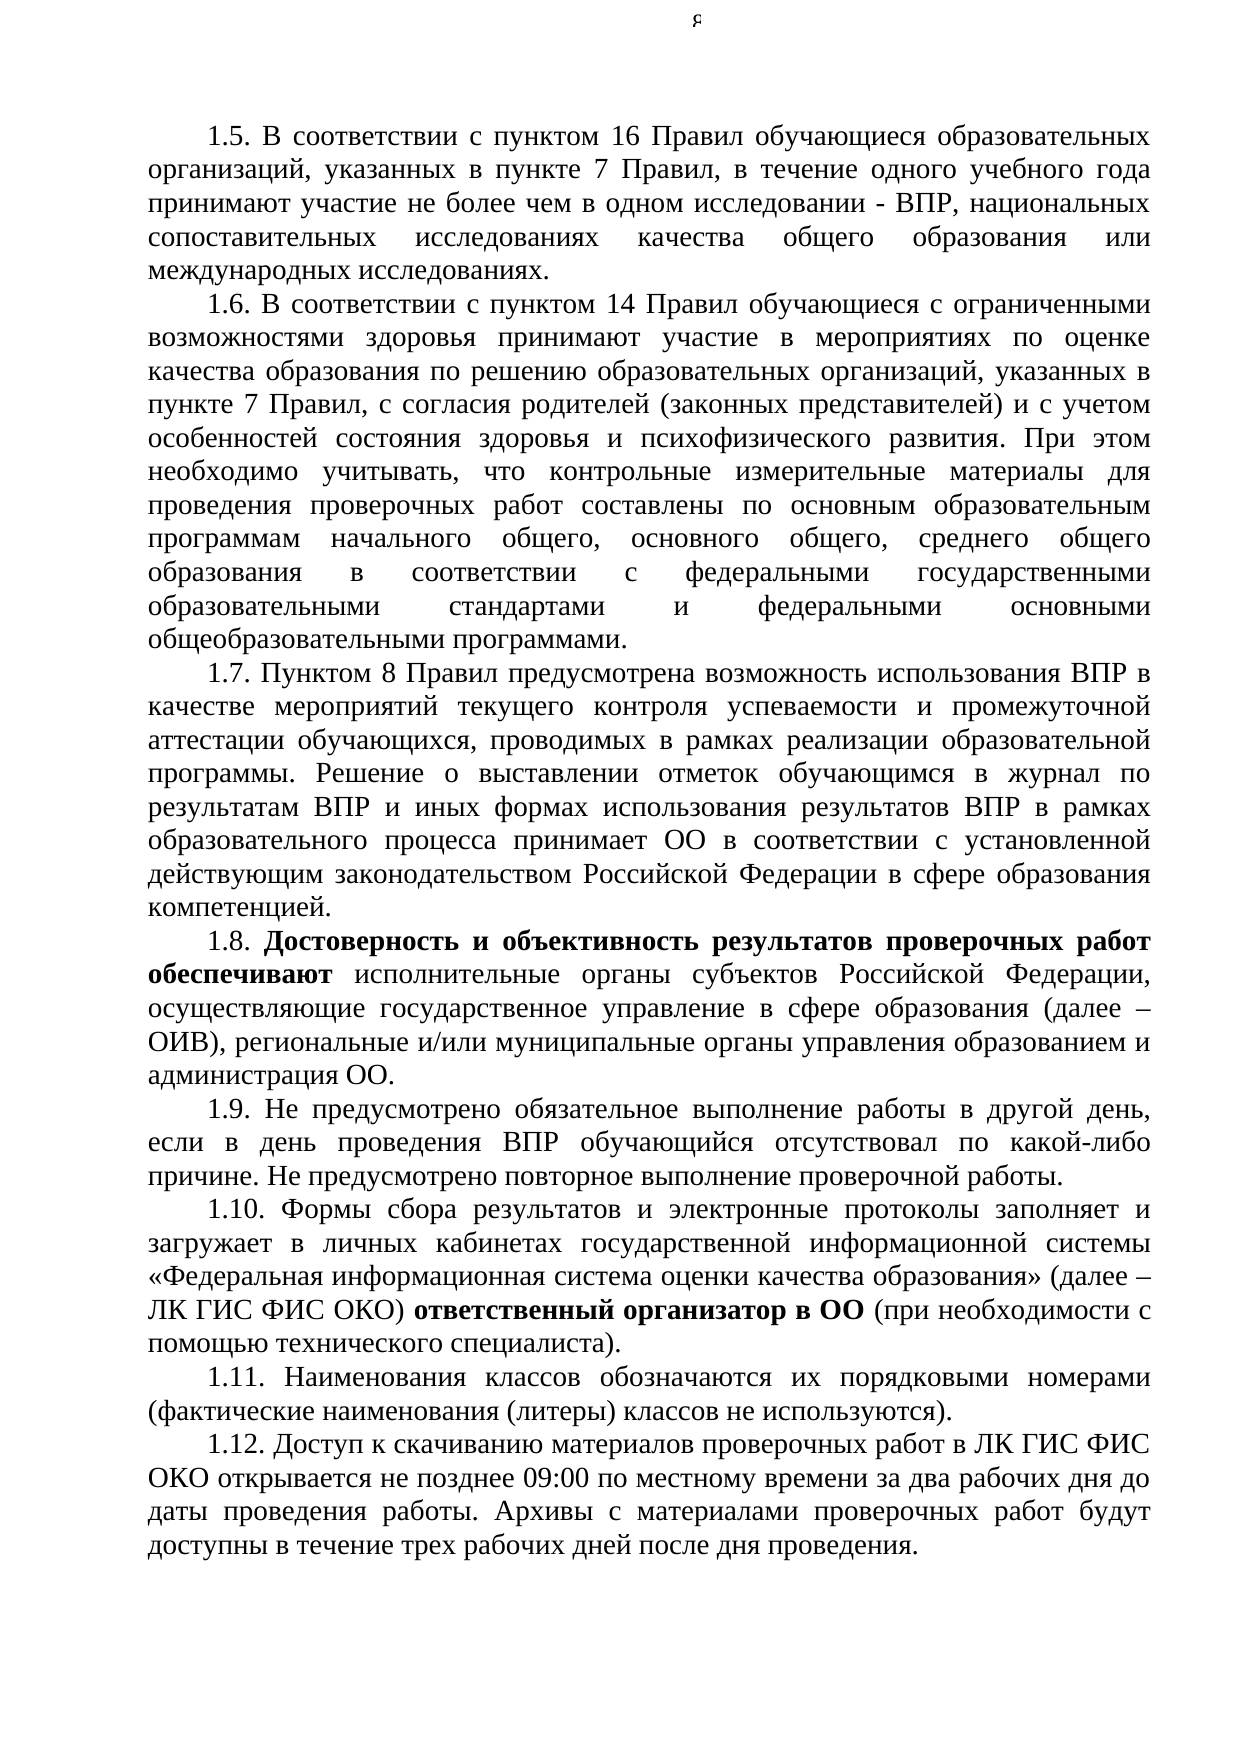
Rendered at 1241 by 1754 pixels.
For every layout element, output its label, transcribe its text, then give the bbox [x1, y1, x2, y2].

text 1.6. В соответствии с пунктом 14 Правил обучающиеся с ограниченными возможностями здоровья принимают участие в мероприятиях по оценке качества образования по решению образовательных организаций, указанных в пункте 7 Правил, с согласия родителей (законных представителей) и с учетом особенностей состояния здоровья и психофизического развития. При этом необходимо учитывать, что контрольные измерительные материалы для проведения проверочных работ составлены по основным образовательным программам начального общего, основного общего, среднего общего образования в соответствии с федеральными государственными образовательными стандартами и федеральными основными общеобразовательными программами. [148, 286, 1152, 655]
text 1.10. Формы сбора результатов и электронные протоколы заполняет и загружает в личных кабинетах государственной информационной системы «Федеральная информационная система оценки качества образования» (далее – ЛК ГИС ФИС ОКО) ответственный организатор в ОО (при необходимости с помощью технического специалиста). [148, 1191, 1152, 1359]
text 1.9. Не предусмотрено обязательное выполнение работы в другой день, если в день проведения ВПР обучающийся отсутствовал по какой-либо причине. Не предусмотрено повторное выполнение проверочной работы. [148, 1091, 1152, 1191]
text 1.5. В соответствии с пунктом 16 Правил обучающиеся образовательных организаций, указанных в пункте 7 Правил, в течение одного учебного года принимают участие не более чем в одном исследовании - ВПР, национальных сопоставительных исследованиях качества общего образования или международных исследованиях. [148, 118, 1152, 286]
text 1.11. Наименования классов обозначаются их порядковыми номерами (фактические наименования (литеры) классов не используются). [148, 1359, 1152, 1426]
text 1.8. Достоверность и объективность результатов проверочных работ обеспечивают исполнительные органы субъектов Российской Федерации, осуществляющие государственное управление в сфере образования (далее – ОИВ), региональные и/или муниципальные органы управления образованием и администрация ОО. [148, 923, 1152, 1091]
text 1.7. Пунктом 8 Правил предусмотрена возможность использования ВПР в качестве мероприятий текущего контроля успеваемости и промежуточной аттестации обучающихся, проводимых в рамках реализации образовательной программы. Решение о выставлении отметок обучающимся в журнал по результатам ВПР и иных формах использования результатов ВПР в рамках образовательного процесса принимает ОО в соответствии с установленной действующим законодательством Российской Федерации в сфере образования компетенцией. [148, 655, 1152, 923]
text 1.12. Доступ к скачиванию материалов проверочных работ в ЛК ГИС ФИС ОКО открывается не позднее 09:00 по местному времени за два рабочих дня до даты проведения работы. Архивы с материалами проверочных работ будут доступны в течение трех рабочих дней после дня проведения. [148, 1426, 1152, 1560]
